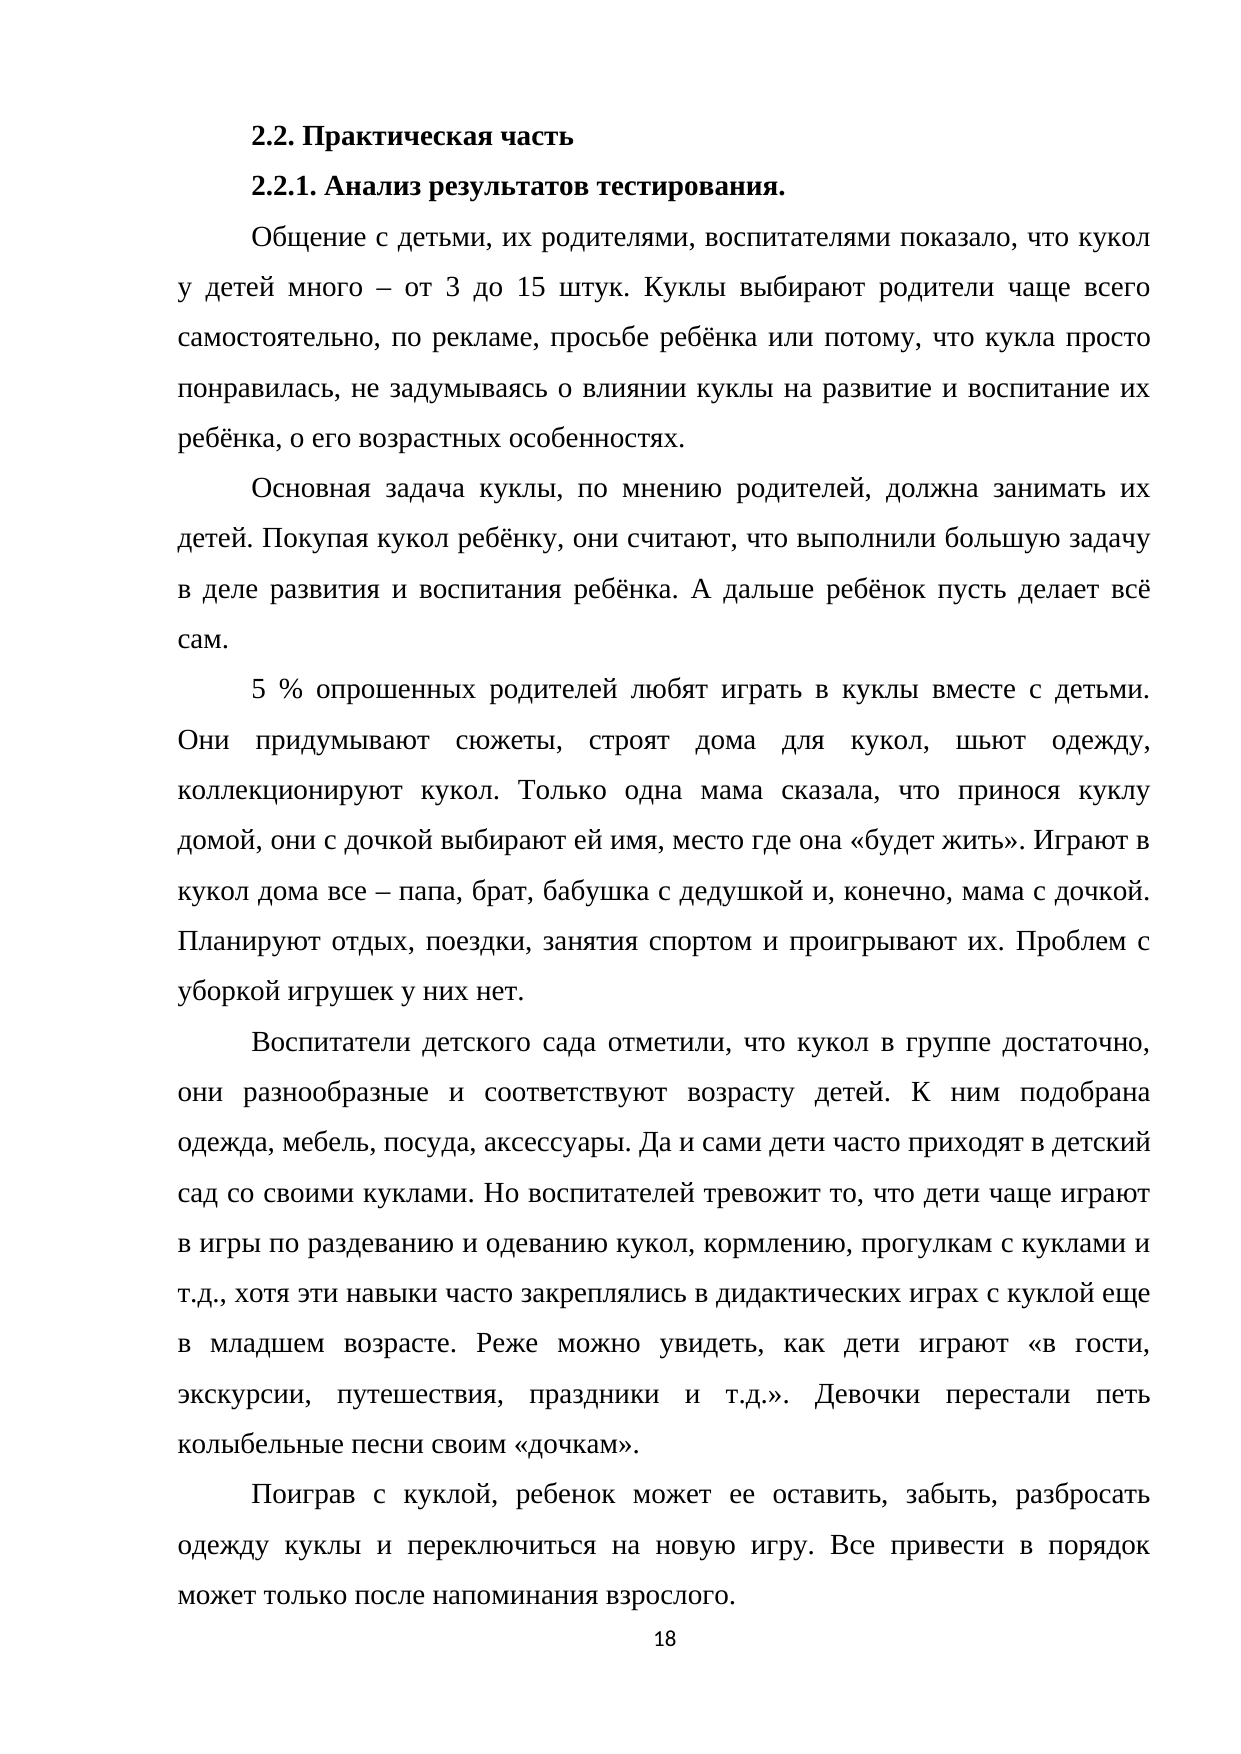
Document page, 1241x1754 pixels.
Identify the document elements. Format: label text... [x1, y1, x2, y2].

list 5 % опрошенных родителей любят играть в куклы вместе с детьми. Они придумывают сюжеты, строят дома для кукол, шьют одежду, коллекционируют кукол. Только одна мама сказала, что принося куклу домой, они с дочкой выбирают ей имя, место где она «будет жить». Играют в кукол дома все – папа, брат, бабушка с дедушкой и, конечно, мама с дочкой. Планируют отдых, поездки, занятия спортом и проигрывают их. Проблем с уборкой игрушек у них нет. [177, 672, 1152, 1007]
list 2.2.1. Анализ результатов тестирования. [177, 168, 1152, 202]
list Основная задача куклы, по мнению родителей, должна занимать их детей. Покупая кукол ребёнку, они считают, что выполнили большую задачу в деле развития и воспитания ребёнка. А дальше ребёнок пусть делает всё сам. [177, 470, 1152, 655]
list Поиграв с куклой, ребенок может ее оставить, забыть, разбросать одежду куклы и переключиться на новую игру. Все привести в порядок может только после напоминания взрослого. [177, 1477, 1152, 1611]
list Общение с детьми, их родителями, воспитателями показало, что кукол у детей много – от 3 до 15 штук. Куклы выбирают родители чаще всего самостоятельно, по рекламе, просьбе ребёнка или потому, что кукла просто понравилась, не задумываясь о влиянии куклы на развитие и воспитание их ребёнка, о его возрастных особенностях. [177, 219, 1152, 453]
list 2.2. Практическая часть [177, 118, 1152, 152]
list Воспитатели детского сада отметили, что кукол в группе достаточно, они разнообразные и соответствуют возрасту детей. К ним подобрана одежда, мебель, посуда, аксессуары. Да и сами дети часто приходят в детский сад со своими куклами. Но воспитателей тревожит то, что дети чаще играют в игры по раздеванию и одеванию кукол, кормлению, прогулкам с куклами и т.д., хотя эти навыки часто закреплялись в дидактических играх с куклой еще в младшем возрасте. Реже можно увидеть, как дети играют «в гости, экскурсии, путешествия, праздники и т.д.». Девочки перестали петь колыбельные песни своим «дочкам». [177, 1024, 1152, 1460]
